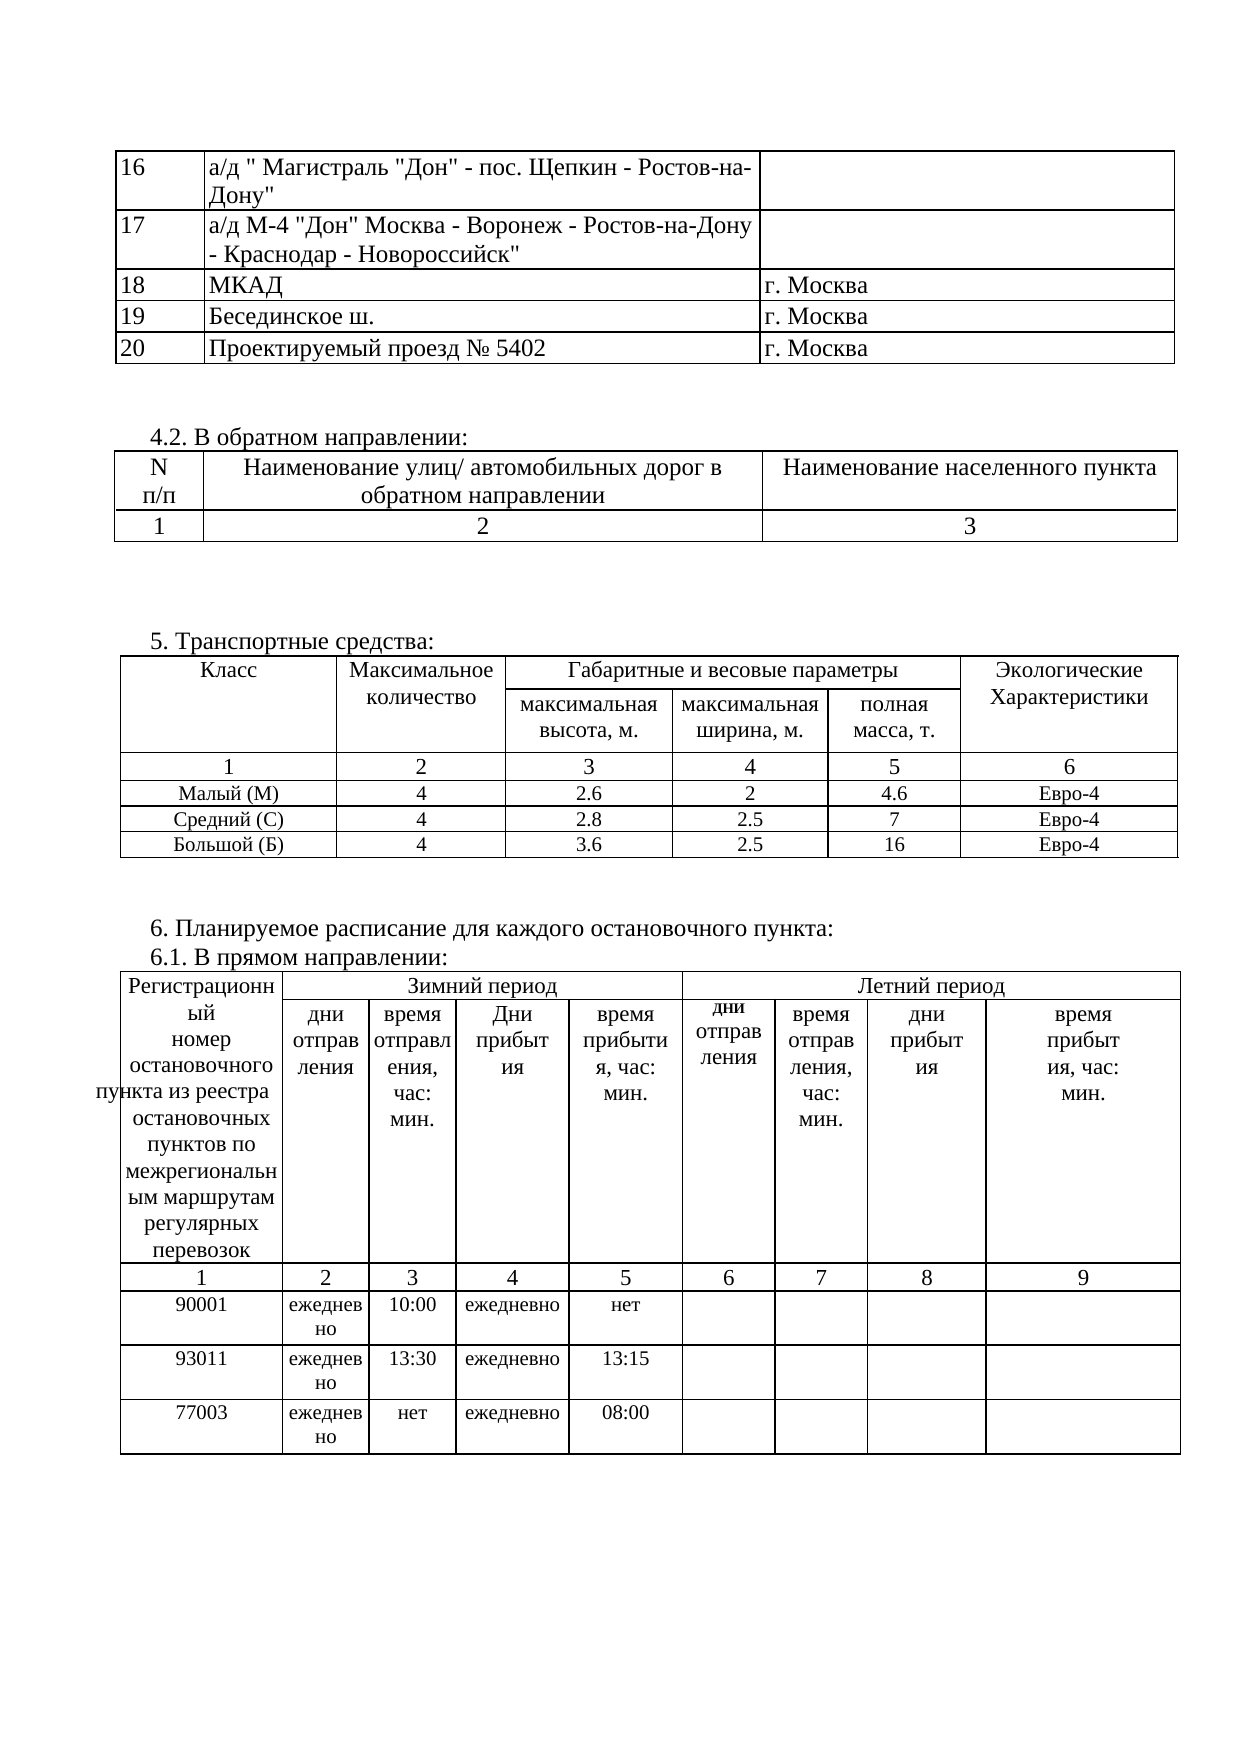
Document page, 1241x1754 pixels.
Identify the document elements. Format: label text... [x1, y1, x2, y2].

table_cell 4 [337, 832, 505, 856]
table_cell Проектируемый проезд № 5402 [205, 333, 759, 362]
table_cell 10:00 [370, 1292, 455, 1344]
table_cell [776, 1292, 867, 1344]
table_cell Большой (Б) [121, 832, 336, 856]
table_cell Евро-4 [961, 832, 1177, 856]
table_cell ежедневно [457, 1292, 568, 1344]
table_cell 4 [337, 807, 505, 831]
table_cell [868, 1346, 985, 1399]
table_cell [987, 1400, 1180, 1453]
table_cell [683, 1292, 774, 1344]
table_cell 1 [121, 753, 336, 779]
table_cell 2.5 [673, 807, 827, 831]
table_cell [761, 152, 1174, 209]
table_cell 17 [117, 211, 204, 268]
table_cell 4 [457, 1264, 568, 1290]
table_cell 18 [117, 270, 204, 299]
table_cell полная масса, т. [829, 690, 960, 752]
table_cell 2.6 [506, 781, 672, 805]
table_cell 2.8 [506, 807, 672, 831]
table_cell Малый (М) [121, 781, 336, 805]
table_cell 77003 [121, 1400, 282, 1453]
table_cell [868, 1292, 985, 1344]
table_cell а/д М-4 "Дон" Москва - Воронеж - Ростов-на-Дону - Краснодар - Новороссийск" [205, 211, 759, 268]
table_cell нет [570, 1292, 682, 1344]
table_cell 3 [370, 1264, 455, 1290]
table_cell 5 [829, 753, 960, 779]
table_cell ежедневно [457, 1400, 568, 1453]
table_cell 4 [673, 753, 827, 779]
text 6.1. В прямом направлении: [150, 942, 1090, 971]
table_cell время прибыт ия, час: мин. [987, 1000, 1180, 1262]
table_cell Средний (С) [121, 807, 336, 831]
table_cell [761, 211, 1174, 268]
text 4.2. В обратном направлении: [150, 422, 1090, 450]
table_cell 7 [829, 807, 960, 831]
table_cell 90001 [121, 1292, 282, 1344]
table_cell г. Москва [761, 270, 1174, 299]
table_cell 2.5 [673, 832, 827, 856]
text 5. Транспортные средства: [150, 626, 1090, 655]
table_cell МКАД [205, 270, 759, 299]
table_header Летний период [683, 972, 1180, 998]
table_cell максимальная ширина, м. [673, 690, 827, 752]
table_cell 2 [204, 511, 762, 541]
table_cell 93011 [121, 1346, 282, 1399]
table_cell дни отправ ления [283, 1000, 368, 1262]
table_cell 6 [683, 1264, 774, 1290]
table_cell время отправл ения, час: мин. [370, 1000, 455, 1262]
table_cell 5 [570, 1264, 682, 1290]
table_cell ежедневно [457, 1346, 568, 1399]
table_cell максимальная высота, м. [506, 690, 672, 752]
table_header Наименование населенного пункта [763, 452, 1177, 509]
table_cell 1 [115, 510, 203, 541]
table_cell 13:30 [370, 1346, 455, 1399]
table_cell дни прибыт ия [868, 1000, 985, 1262]
table_cell Евро-4 [961, 781, 1177, 805]
table_cell 6 [961, 753, 1177, 779]
table_cell г. Москва [761, 301, 1174, 331]
table_cell г. Москва [761, 333, 1174, 362]
table_cell 4 [337, 781, 505, 805]
table_cell 16 [117, 152, 204, 209]
table_cell 3 [763, 509, 1177, 541]
table_cell [987, 1292, 1180, 1344]
table_cell 8 [868, 1264, 985, 1290]
table_cell 9 [987, 1264, 1180, 1290]
table_cell [683, 1400, 774, 1453]
table_cell а/д " Магистраль "Дон" - пос. Щепкин - Ростов-на-Дону" [205, 152, 759, 209]
table_cell 19 [117, 301, 204, 331]
table_cell время прибыти я, час: мин. [570, 1000, 682, 1262]
table_header Экологические Характеристики [961, 657, 1177, 752]
table_cell 2 [673, 781, 827, 805]
table_cell 16 [829, 832, 960, 856]
table_cell ежедневно [283, 1292, 368, 1344]
table_cell Евро-4 [961, 807, 1177, 831]
table_header Максимальное количество [337, 657, 505, 752]
table_cell 4.6 [829, 781, 960, 805]
text 6. Планируемое расписание для каждого остановочного пункта: [150, 913, 1090, 942]
table_cell 3 [506, 753, 672, 779]
table_cell Дни прибыт ия [457, 1000, 568, 1262]
table_cell 20 [117, 333, 204, 362]
table_header Габаритные и весовые параметры [506, 657, 960, 688]
table_cell 08:00 [570, 1400, 682, 1453]
table_cell [776, 1400, 867, 1453]
table_cell 2 [283, 1264, 368, 1290]
table_header N п/п [115, 452, 203, 509]
table_header Наименование улиц/ автомобильных дорог в обратном направлении [204, 452, 762, 509]
table_cell [683, 1346, 774, 1399]
table_cell 3.6 [506, 832, 672, 856]
table_cell ежедневно [283, 1346, 368, 1399]
table_cell [987, 1346, 1180, 1399]
table_cell ежедневно [283, 1400, 368, 1453]
table_cell ДНИ отправ ления [683, 1000, 774, 1262]
table_cell Бесединское ш. [205, 301, 759, 331]
table_cell 1 [121, 1264, 282, 1290]
table_header Класс [121, 657, 336, 752]
table_cell нет [370, 1400, 455, 1453]
table_cell 2 [337, 753, 505, 779]
table_cell время отправ ления, час: мин. [776, 1000, 867, 1262]
table_cell [776, 1346, 867, 1399]
table_cell 13:15 [570, 1346, 682, 1399]
table_header Зимний период [283, 972, 682, 998]
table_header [121, 972, 282, 1262]
table_cell [868, 1400, 985, 1453]
table_cell 7 [776, 1264, 867, 1290]
